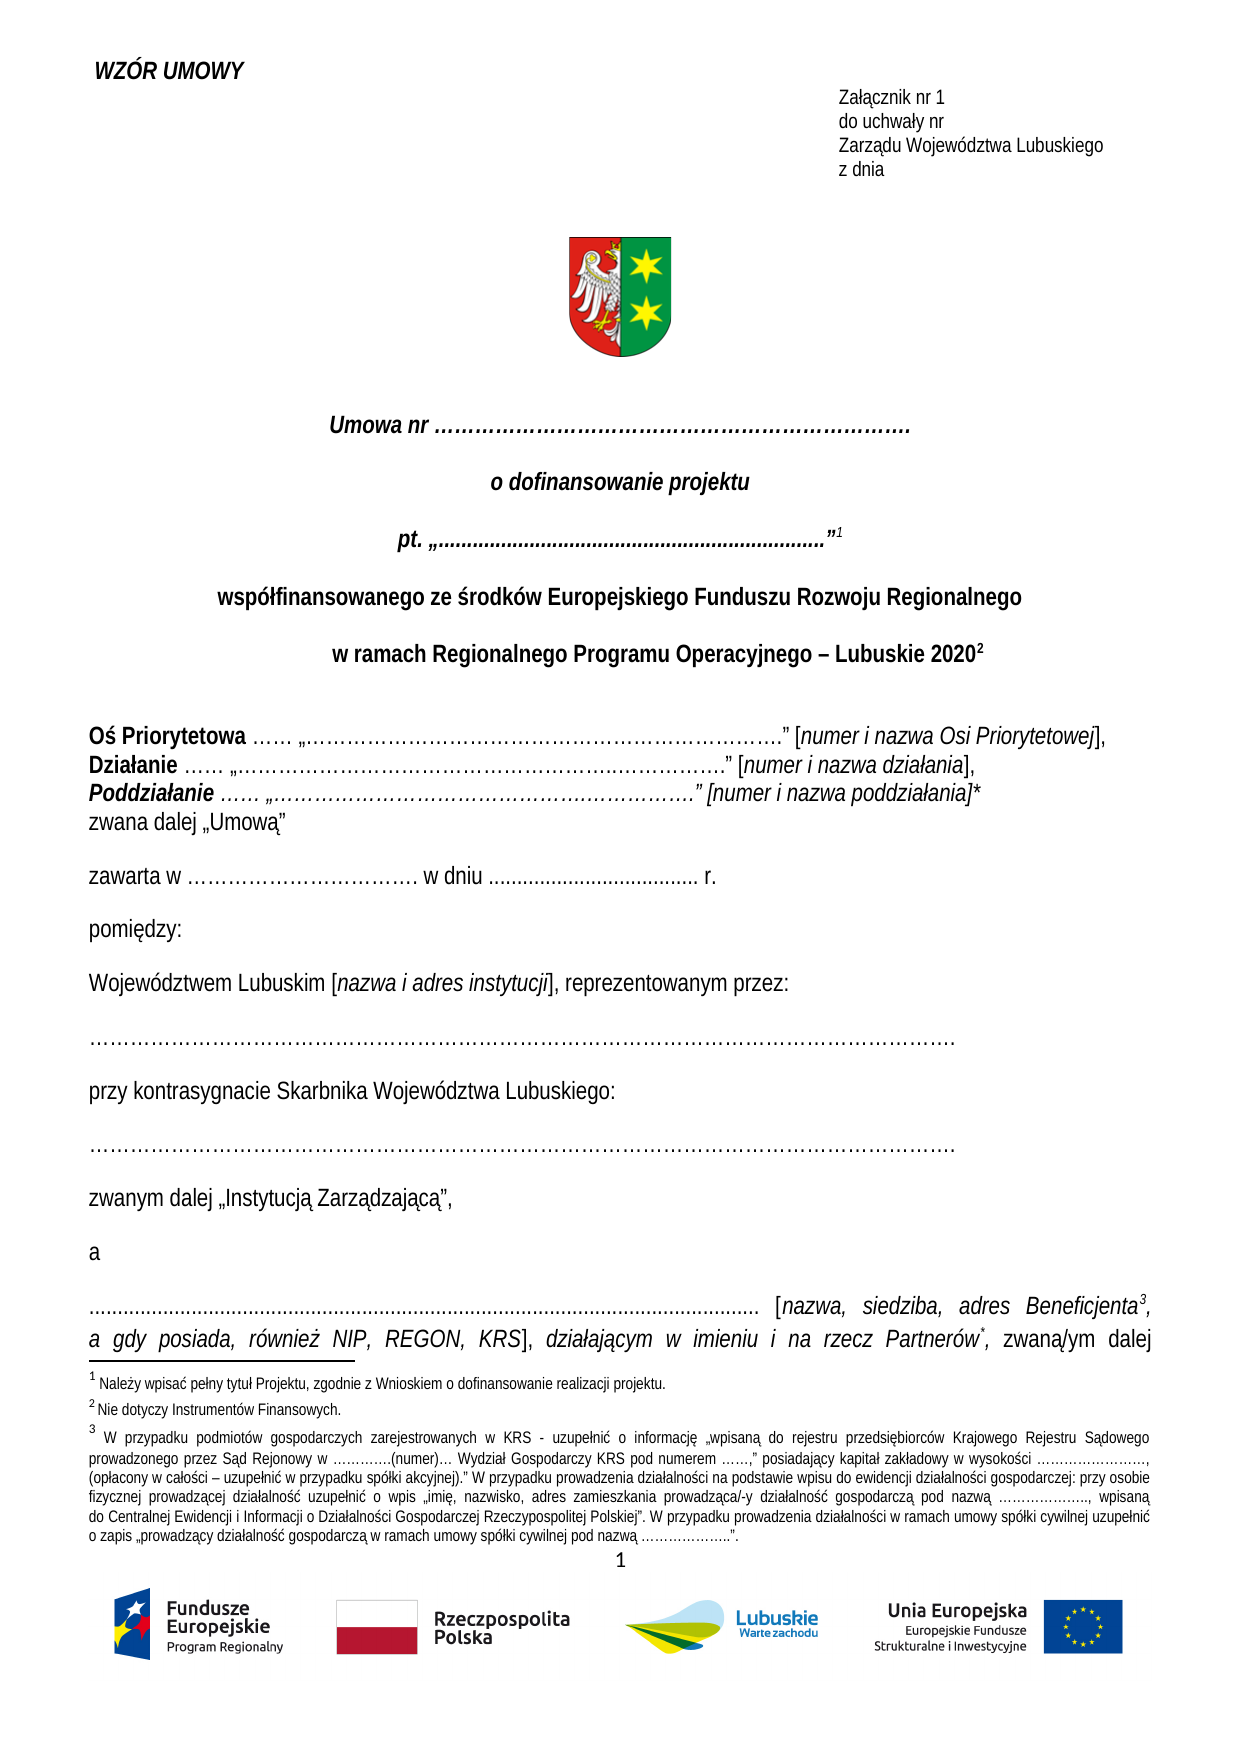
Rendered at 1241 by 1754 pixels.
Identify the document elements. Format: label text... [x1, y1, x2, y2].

subtitle o dofinansowanie projektu [89, 467, 1152, 496]
subtitle WZÓR UMOWY [89, 56, 1152, 85]
text a [89, 1237, 1152, 1266]
text przy kontrasygnacie Skarbnika Województwa Lubuskiego: [89, 1076, 1152, 1104]
text zwanym dalej „Instytucją Zarządzającą”, [89, 1183, 1152, 1212]
text współfinansowanego ze środków Europejskiego Funduszu Rozwoju Regionalnego [89, 581, 1152, 610]
text ………………………………………………………………………………………………………………. [89, 1129, 1152, 1158]
text do uchwały nr [839, 109, 1152, 133]
picture [569, 237, 672, 357]
text z dnia [839, 157, 1152, 181]
subtitle pt. „....................................................................” [89, 524, 1152, 553]
text Województwem Lubuskim [nazwa i adres instytucji], reprezentowanym przez: [89, 968, 1152, 997]
text ………………………………………………………………………………………………………………. [89, 1022, 1152, 1051]
text zawarta w ……………………………. w dniu ..................................... r. [89, 861, 1152, 889]
text pomiędzy: [89, 914, 1152, 943]
picture [88, 1572, 1152, 1681]
text zwana dalej „Umową” [89, 807, 1152, 836]
subtitle Załącznik nr 1 [839, 85, 1152, 109]
text Oś Priorytetowa …… „…………………………………………………………….” [numer i nazwa Osi Priorytetowej], [89, 721, 1152, 750]
text Zarządu Województwa Lubuskiego [839, 133, 1152, 157]
subtitle Poddziałanie …… „……………………………………….…………….” [numer i nazwa poddziałania]* [89, 778, 1152, 807]
text Działanie …… „………………………………………………..…………….” [numer i nazwa działania], [89, 750, 1152, 778]
subtitle Umowa nr ……………………………………………………………. [89, 409, 1152, 438]
subtitle w ramach Regionalnego Programu Operacyjnego – Lubuskie 2020 [89, 639, 1152, 668]
